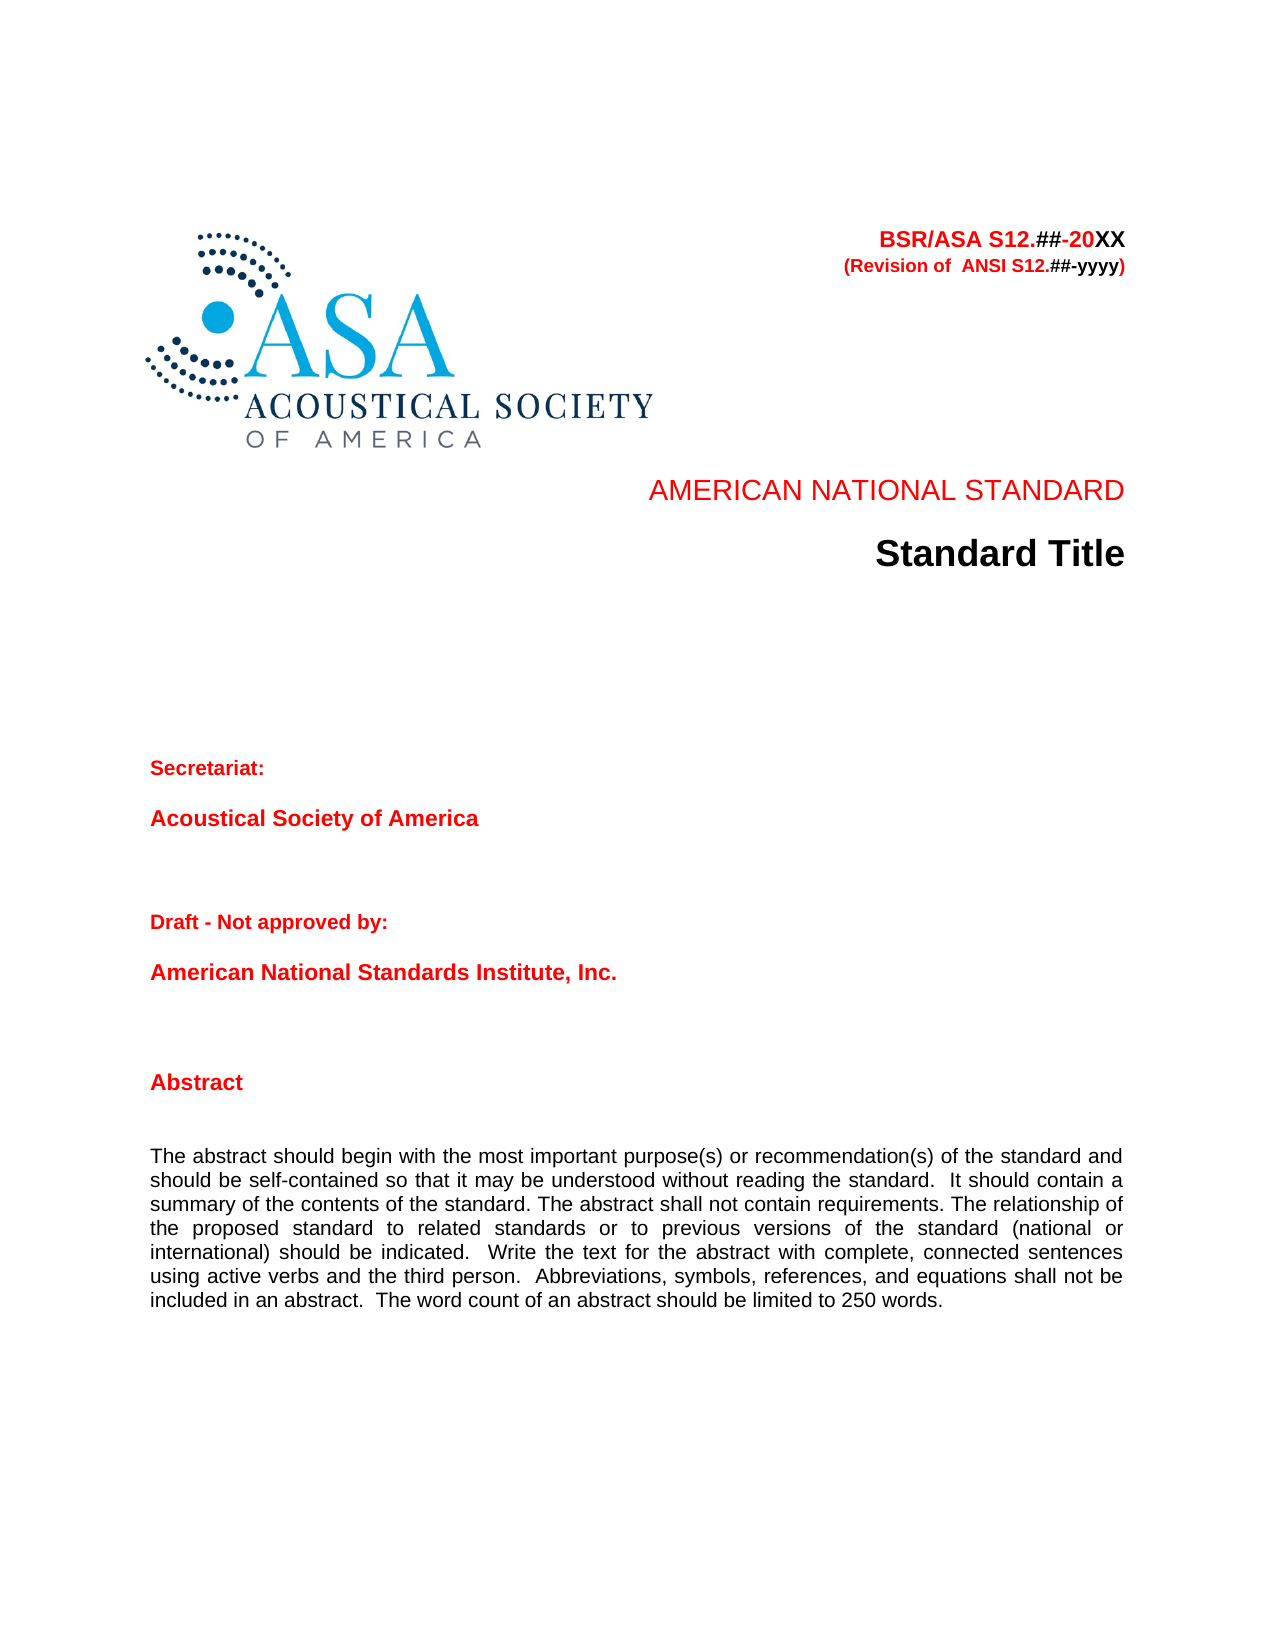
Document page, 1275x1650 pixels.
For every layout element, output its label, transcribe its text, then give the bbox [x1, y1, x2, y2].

text (Revision of ANSI S12.##-yyyy) [653, 253, 1125, 277]
picture [145, 233, 653, 448]
text American National Standards Institute, Inc. [150, 959, 1125, 985]
text Draft - Not approved by: [150, 910, 1125, 934]
text Secretariat: [150, 756, 1125, 779]
text Acoustical Society of America [150, 804, 1125, 831]
text The abstract should begin with the most important purpose(s) or recommendation(s) of the standard and should be self-contained so that it may be understood without reading the standard. It should contain a summary of the contents of the standard. The abstract shall not contain requirements. The relationship of the proposed standard to related standards or to previous versions of the standard (national or international) should be indicated. Write the text for the abstract with complete, connected sentences using active verbs and the third person. Abbreviations, symbols, references, and equations shall not be included in an abstract. The word count of an abstract should be limited to 250 words. [150, 1144, 1125, 1312]
text BSR/ASA S12.##-20XX [150, 226, 1125, 253]
text AMERICAN NATIONAL STANDARD [150, 472, 1125, 506]
title Standard Title [150, 531, 1125, 574]
text Abstract [150, 1068, 1125, 1095]
